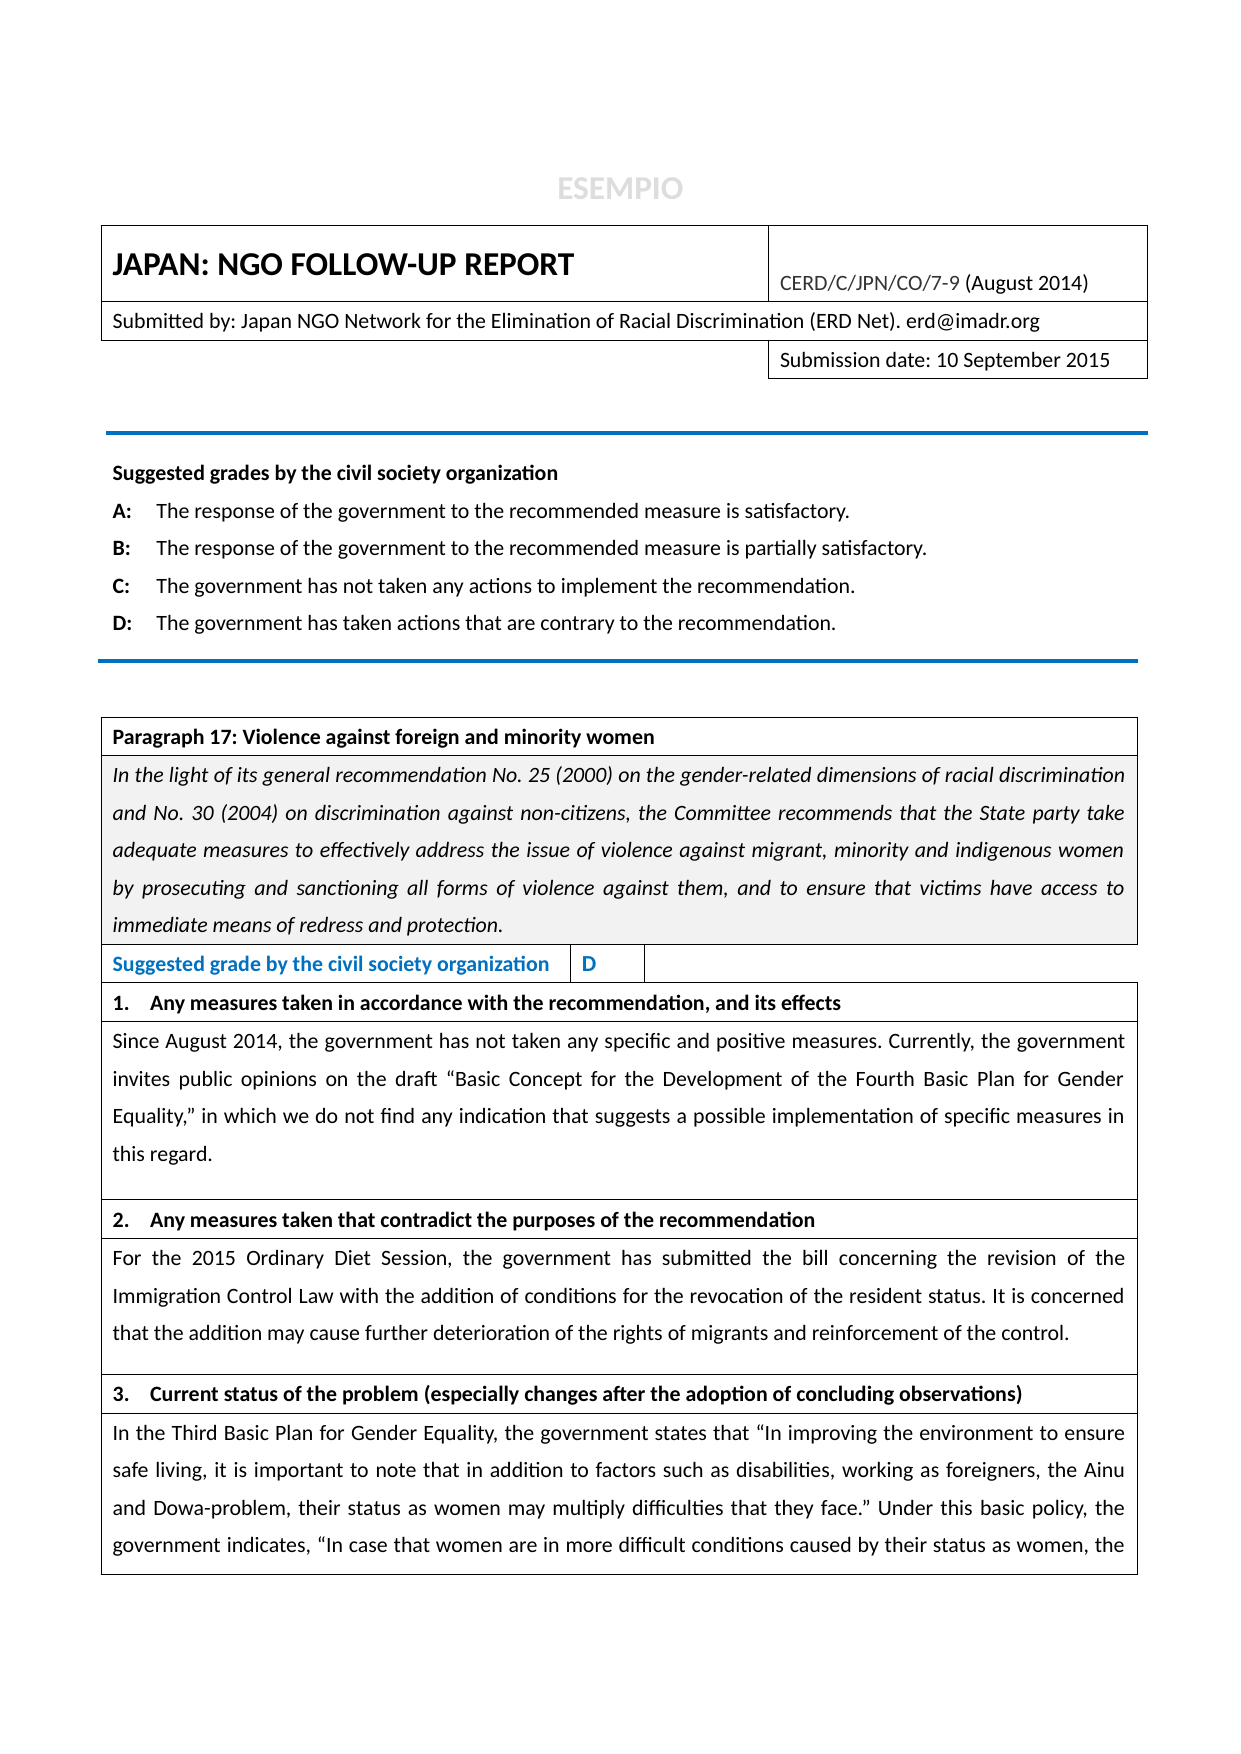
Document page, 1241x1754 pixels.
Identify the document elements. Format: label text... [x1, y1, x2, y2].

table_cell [102, 1414, 1137, 1574]
list The response of the government to the recommended measure is partially satisfactory. [112, 529, 1128, 567]
text Suggested grades by the civil society organization [112, 454, 1128, 492]
table_cell Current status of the problem (especially changes after the adoption of concluding observations) [102, 1375, 1137, 1412]
table_cell Submitted by: Japan NGO Network for the Elimination of Racial Discrimination (ERD Net). erd@imadr.org [102, 302, 1147, 339]
table_header CERD/C/JPN/CO/7-9 (August 2014) [769, 226, 1147, 301]
table_cell In the light of its general recommendation No. 25 (2000) on the gender-related dimensions of racial discrimination and No. 30 (2004) on discrimination against non-citizens, the Committee recommends that the State party take adequate measures to effectively address the issue of violence against migrant, minority and indigenous women by prosecuting and sanctioning all forms of violence against them, and to ensure that victims have access to immediate means of redress and protection. [102, 756, 1137, 944]
table_cell D [571, 945, 644, 982]
table_cell For the 2015 Ordinary Diet Session, the government has submitted the bill concerning the revision of the Immigration Control Law with the addition of conditions for the revocation of the resident status. It is concerned that the addition may cause further deterioration of the rights of migrants and reinforcement of the control. [102, 1239, 1137, 1374]
table_cell Any measures taken that contradict the purposes of the recommendation [102, 1200, 1137, 1238]
table_header Paragraph 17: Violence against foreign and minority women [102, 718, 1137, 755]
table_header JAPAN: NGO FOLLOW-UP REPORT [102, 226, 768, 301]
list The response of the government to the recommended measure is satisfactory. [112, 492, 1128, 529]
table_cell Suggested grade by the civil society organization [102, 945, 570, 982]
list The government has taken actions that are contrary to the recommendation. [112, 604, 1128, 642]
text ESEMPIO [112, 150, 1128, 225]
list The government has not taken any actions to implement the recommendation. [112, 567, 1128, 604]
table_cell Since August 2014, the government has not taken any specific and positive measures. Currently, the government invites public opinions on the draft “Basic Concept for the Development of the Fourth Basic Plan for Gender Equality,” in which we do not find any indication that suggests a possible implementation of specific measures in this regard. [102, 1022, 1137, 1199]
table_cell Any measures taken in accordance with the recommendation, and its effects [102, 983, 1137, 1021]
table_cell Submission date: 10 September 2015 [769, 341, 1147, 378]
